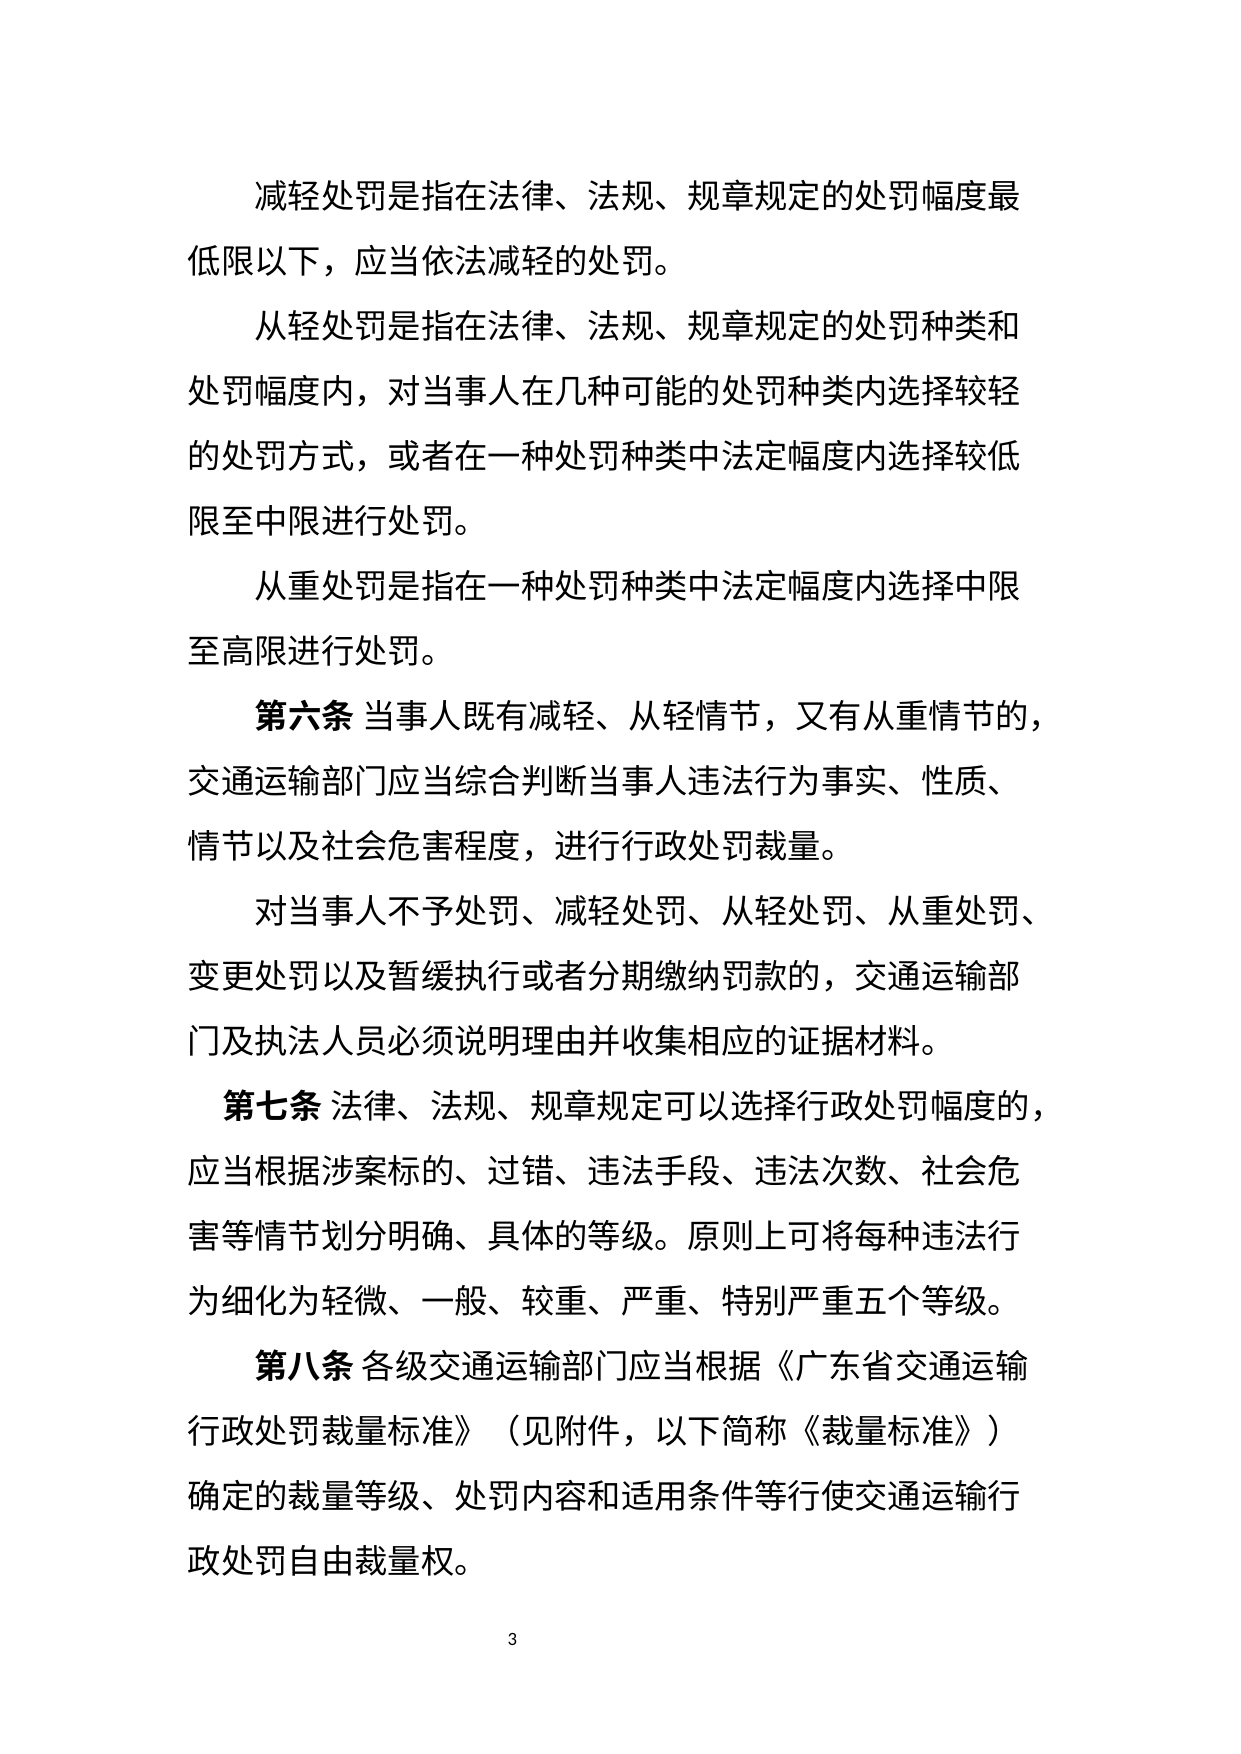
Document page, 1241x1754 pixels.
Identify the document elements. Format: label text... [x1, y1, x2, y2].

text 从轻处罚是指在法律、法规、规章规定的处罚种类和处罚幅度内，对当事人在几种可能的处罚种类内选择较轻的处罚方式，或者在一种处罚种类中法定幅度内选择较低限至中限进行处罚。 [187, 292, 1053, 552]
text 第七条 法律、法规、规章规定可以选择行政处罚幅度的，应当根据涉案标的、过错、违法手段、违法次数、社会危害等情节划分明确、具体的等级。原则上可将每种违法行为细化为轻微、一般、较重、严重、特别严重五个等级。 [187, 1072, 1053, 1332]
list 对当事人不予处罚、减轻处罚、从轻处罚、从重处罚、变更处罚以及暂缓执行或者分期缴纳罚款的，交通运输部门及执法人员必须说明理由并收集相应的证据材料。 [187, 877, 1053, 1072]
text 从重处罚是指在一种处罚种类中法定幅度内选择中限至高限进行处罚。 [187, 552, 1053, 682]
text 减轻处罚是指在法律、法规、规章规定的处罚幅度最低限以下，应当依法减轻的处罚。 [187, 162, 1053, 292]
text 第八条 各级交通运输部门应当根据《广东省交通运输行政处罚裁量标准》（见附件，以下简称《裁量标准》）确定的裁量等级、处罚内容和适用条件等行使交通运输行政处罚自由裁量权。 [187, 1332, 1053, 1592]
text 第六条 当事人既有减轻、从轻情节，又有从重情节的，交通运输部门应当综合判断当事人违法行为事实、性质、情节以及社会危害程度，进行行政处罚裁量。 [187, 682, 1053, 877]
